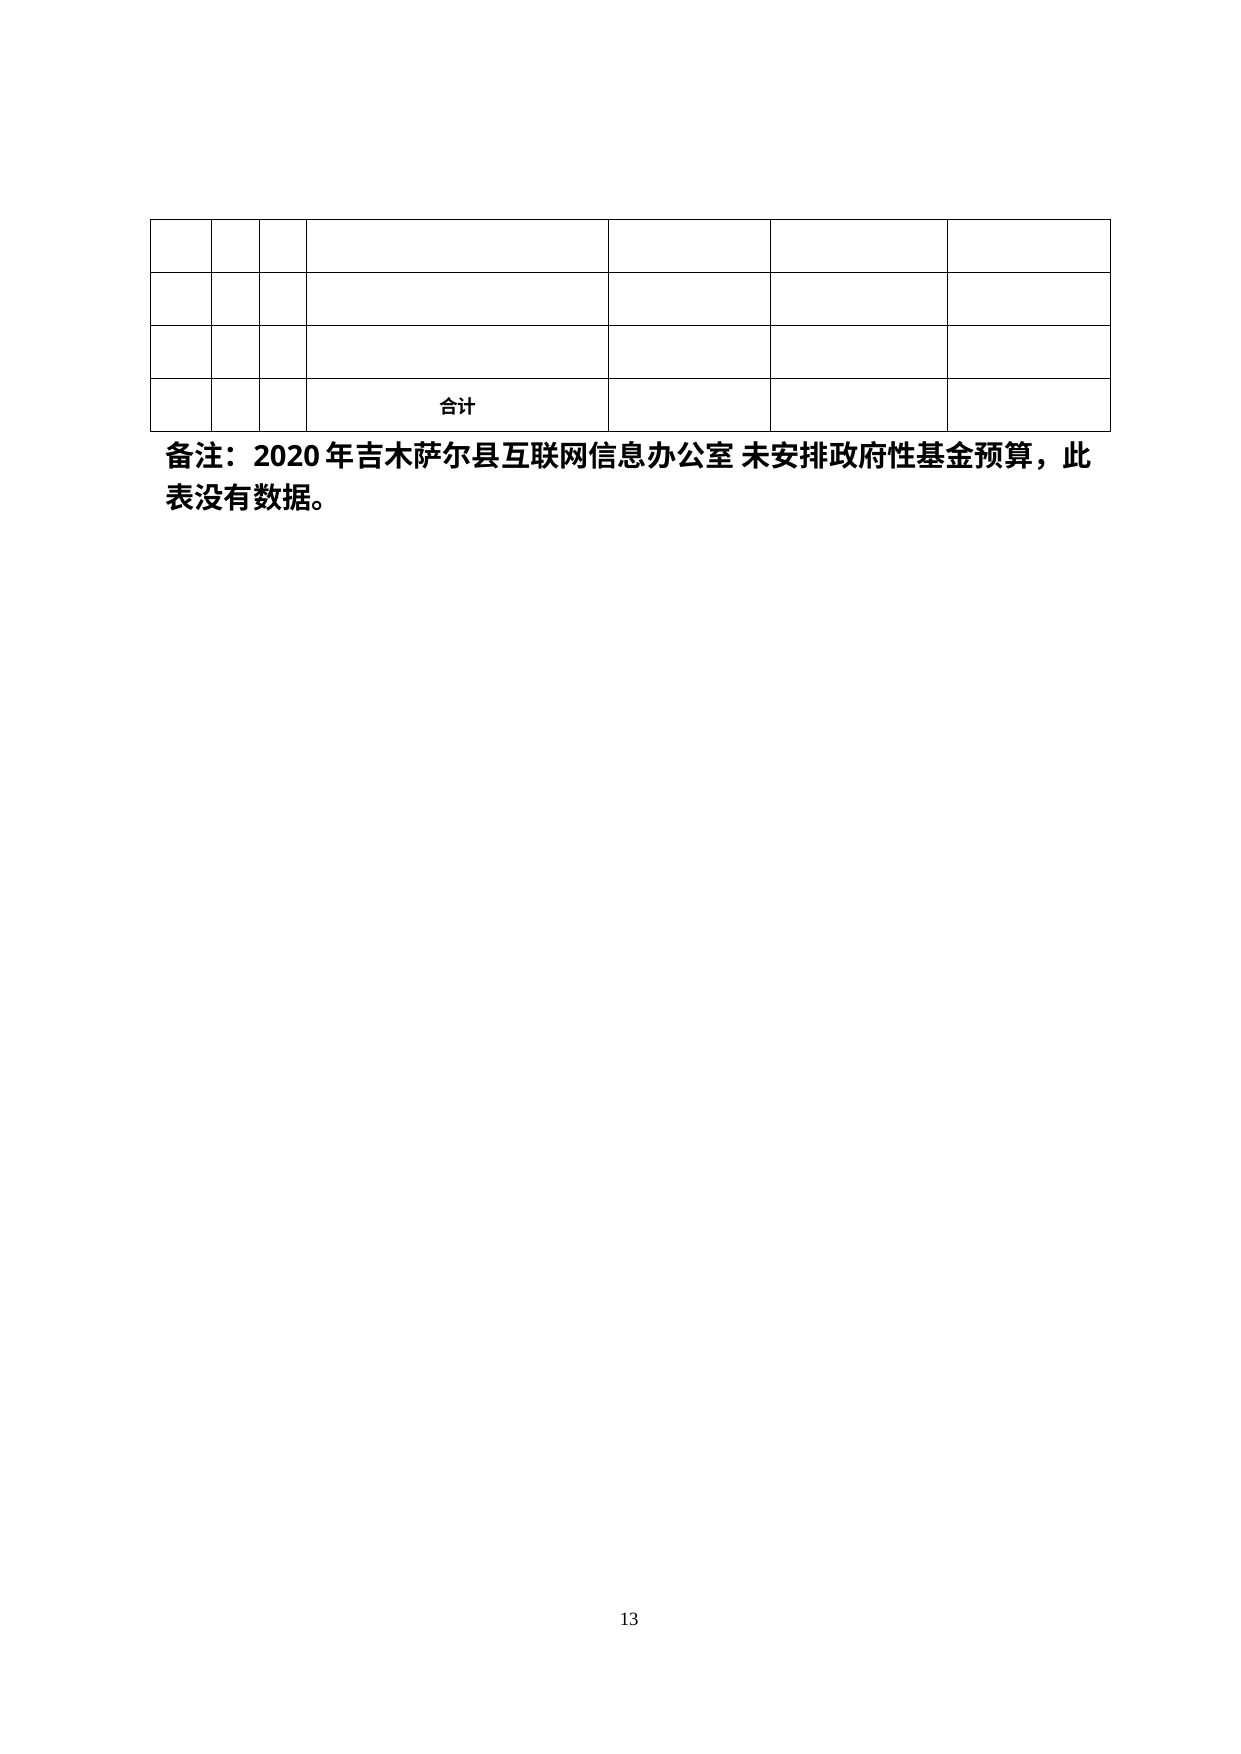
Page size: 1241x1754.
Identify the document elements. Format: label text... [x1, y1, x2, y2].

table_cell [948, 326, 1110, 378]
table_cell [260, 220, 306, 272]
table_cell [948, 379, 1110, 431]
table_cell [260, 273, 306, 325]
table_cell [609, 379, 770, 431]
table_cell [151, 379, 211, 431]
table_cell [771, 326, 947, 378]
table_cell [307, 326, 608, 378]
table_cell [307, 220, 608, 272]
table_cell [609, 220, 770, 272]
table_cell [151, 220, 211, 272]
table_cell [151, 326, 211, 378]
text 备注：2020年吉木萨尔县互联网信息办公室 未安排政府性基金预算，此表没有数据。 [165, 432, 1092, 517]
table_cell [771, 220, 947, 272]
table_cell [260, 326, 306, 378]
table_cell [609, 273, 770, 325]
table_cell [151, 273, 211, 325]
table_cell [771, 273, 947, 325]
table_cell [260, 379, 306, 431]
table_cell [212, 273, 259, 325]
table_cell 合计 [307, 379, 608, 431]
table_cell [948, 220, 1110, 272]
table_cell [212, 379, 259, 431]
table_cell [609, 326, 770, 378]
table_cell [307, 273, 608, 325]
table_cell [948, 273, 1110, 325]
table_cell [212, 220, 259, 272]
table_cell [771, 379, 947, 431]
table_cell [212, 326, 259, 378]
